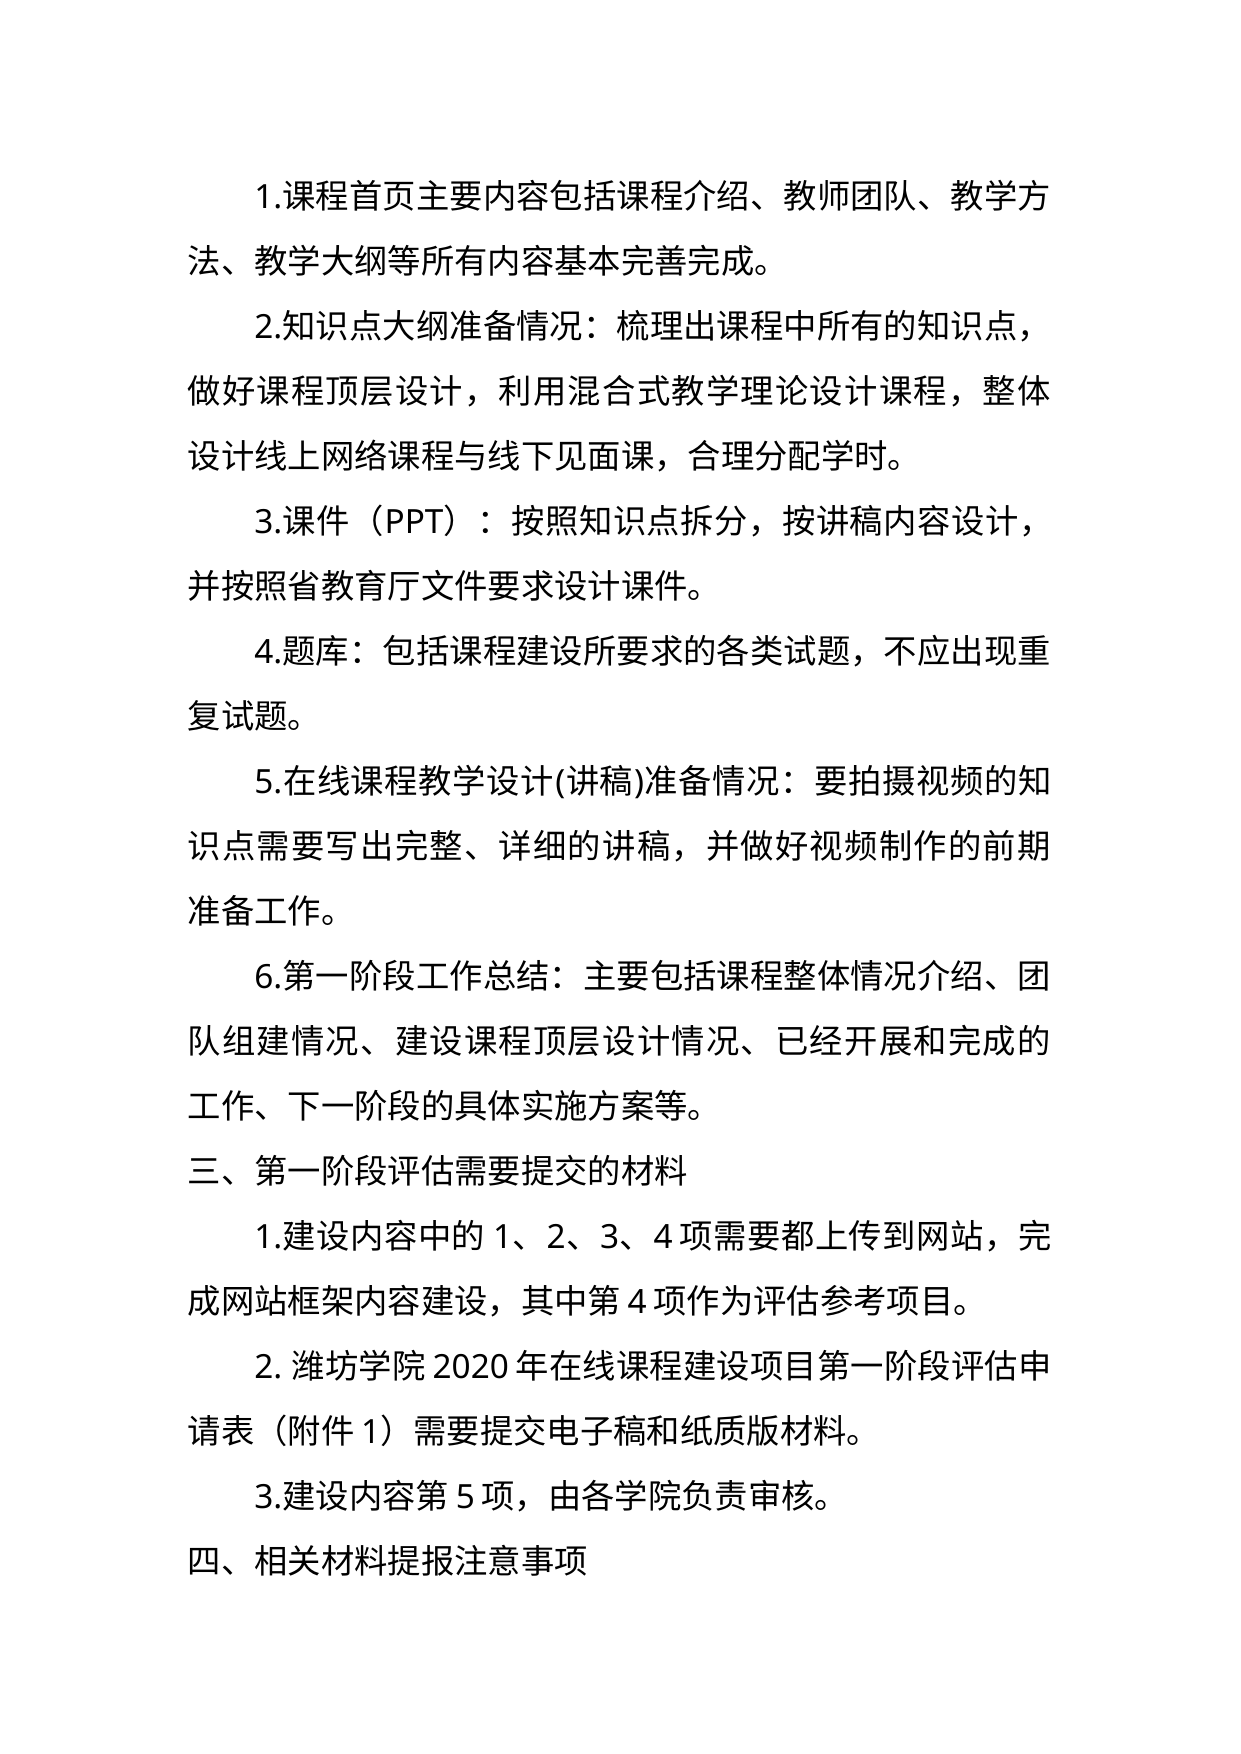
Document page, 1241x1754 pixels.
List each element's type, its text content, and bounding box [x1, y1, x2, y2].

text 1.建设内容中的1、2、3、4项需要都上传到网站，完成网站框架内容建设，其中第4项作为评估参考项目。 [187, 1202, 1053, 1332]
text 5.在线课程教学设计(讲稿)准备情况：要拍摄视频的知识点需要写出完整、详细的讲稿，并做好视频制作的前期准备工作。 [187, 747, 1053, 942]
text 1.课程首页主要内容包括课程介绍、教师团队、教学方法、教学大纲等所有内容基本完善完成。 [187, 162, 1053, 292]
text 2.知识点大纲准备情况：梳理出课程中所有的知识点，做好课程顶层设计，利用混合式教学理论设计课程，整体设计线上网络课程与线下见面课，合理分配学时。 [187, 292, 1053, 487]
text 四、相关材料提报注意事项 [187, 1527, 1053, 1592]
text 4.题库：包括课程建设所要求的各类试题，不应出现重复试题。 [187, 617, 1053, 747]
text 6.第一阶段工作总结：主要包括课程整体情况介绍、团队组建情况、建设课程顶层设计情况、已经开展和完成的工作、下一阶段的具体实施方案等。 [187, 942, 1053, 1137]
text 2. 潍坊学院2020年在线课程建设项目第一阶段评估申请表（附件1）需要提交电子稿和纸质版材料。 [187, 1332, 1053, 1462]
text 3.课件（PPT）：按照知识点拆分，按讲稿内容设计，并按照省教育厅文件要求设计课件。 [187, 487, 1053, 617]
text 3.建设内容第5项，由各学院负责审核。 [187, 1462, 1053, 1527]
text 三、第一阶段评估需要提交的材料 [187, 1137, 1053, 1202]
